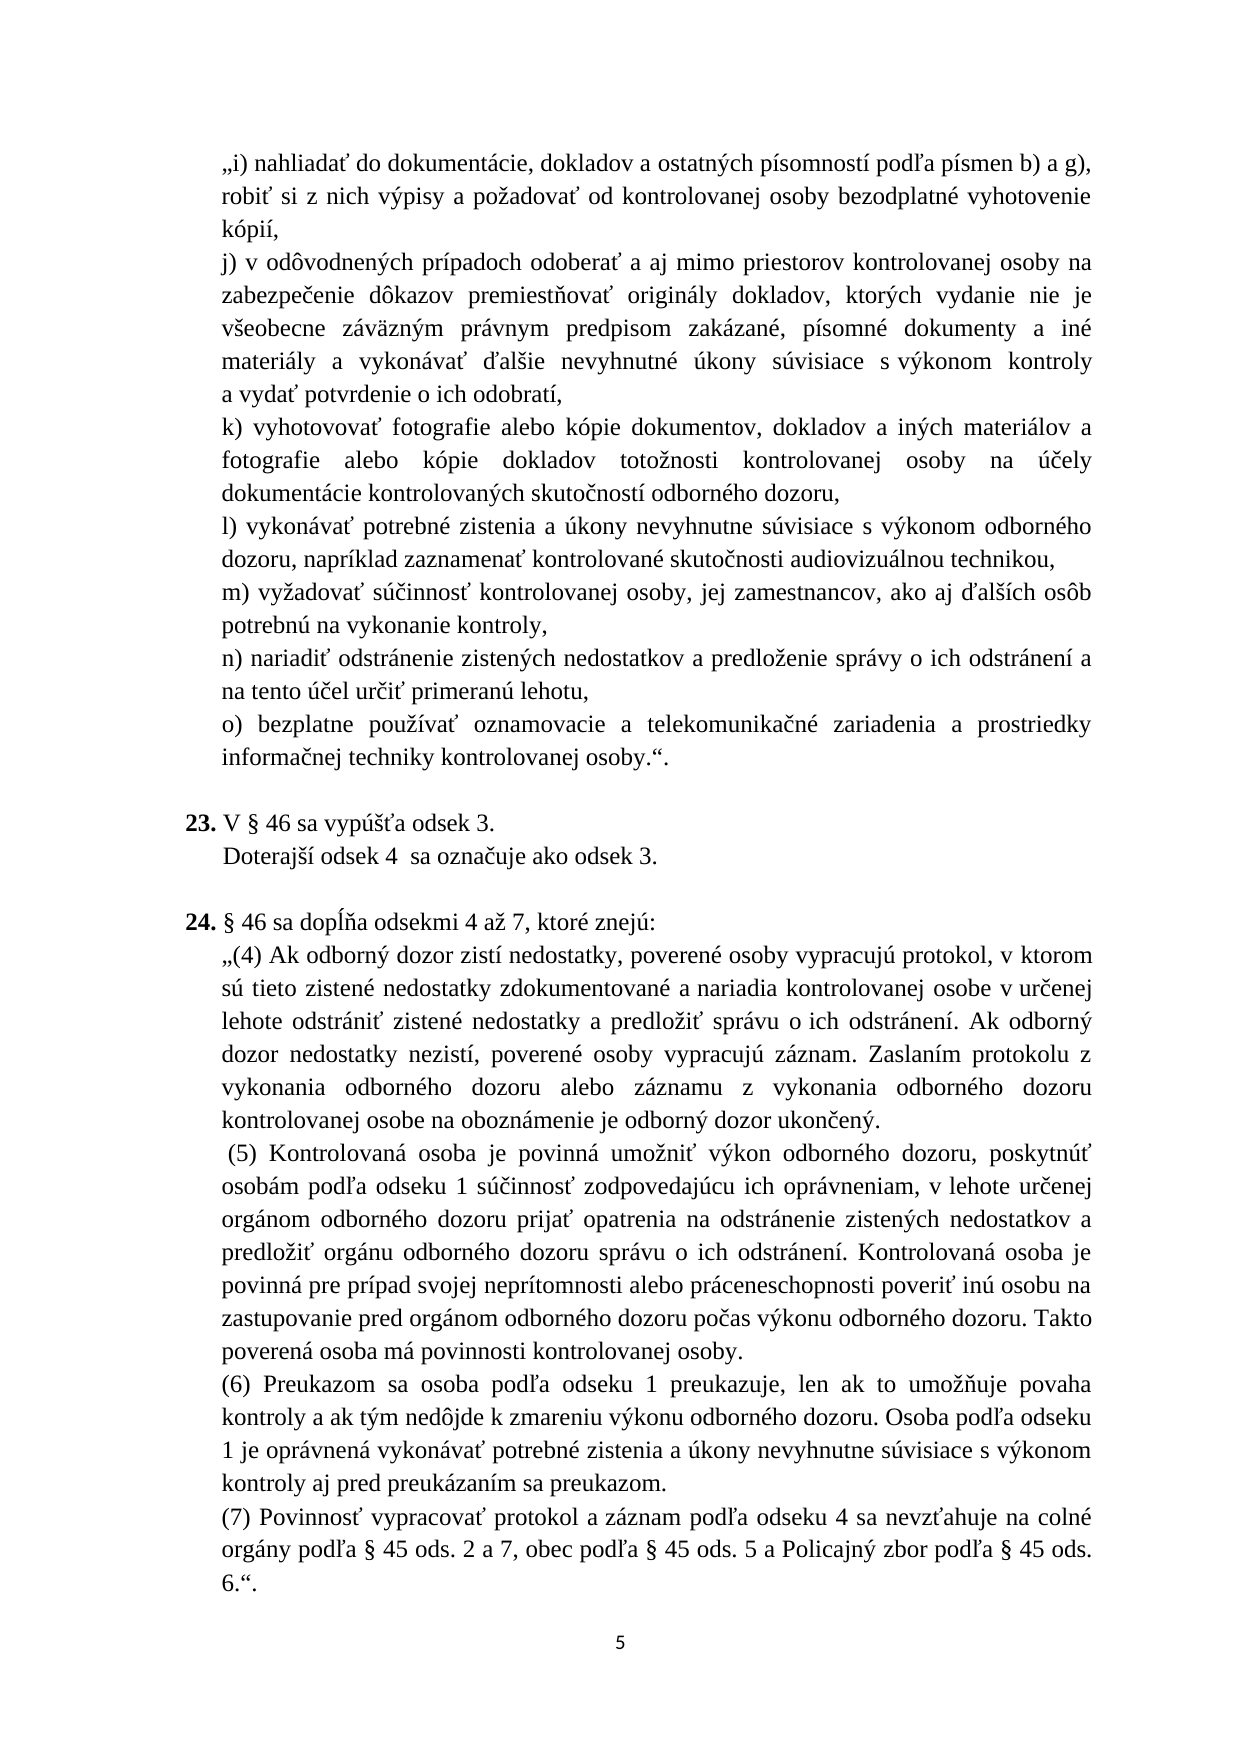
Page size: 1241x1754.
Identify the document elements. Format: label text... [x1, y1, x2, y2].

list n) nariadiť odstránenie zistených nedostatkov a predloženie správy o ich odstránení a na tento účel určiť primeranú lehotu, [221, 643, 1092, 705]
list „i) nahliadať do dokumentácie, dokladov a ostatných písomností podľa písmen b) a g), robiť si z nich výpisy a požadovať od kontrolovanej osoby bezodplatné vyhotovenie kópií, [221, 148, 1092, 242]
list j) v odôvodnených prípadoch odoberať a aj mimo priestorov kontrolovanej osoby na zabezpečenie dôkazov premiestňovať originály dokladov, ktorých vydanie nie je všeobecne záväzným právnym predpisom zakázané, písomné dokumenty a iné materiály a vykonávať ďalšie nevyhnutné úkony súvisiace s výkonom kontroly a vydať potvrdenie o ich odobratí, [221, 247, 1092, 408]
list l) vykonávať potrebné zistenia a úkony nevyhnutne súvisiace s výkonom odborného dozoru, napríklad zaznamenať kontrolované skutočnosti audiovizuálnou technikou, [221, 511, 1092, 573]
list (7) Povinnosť vypracovať protokol a záznam podľa odseku 4 sa nevzťahuje na colné orgány podľa § 45 ods. 2 a 7, obec podľa § 45 ods. 5 a Policajný zbor podľa § 45 ods. 6.“. [221, 1502, 1092, 1596]
list „(4) Ak odborný dozor zistí nedostatky, poverené osoby vypracujú protokol, v ktorom sú tieto zistené nedostatky zdokumentované a nariadia kontrolovanej osobe v určenej lehote odstrániť zistené nedostatky a predložiť správu o ich odstránení. Ak odborný dozor nedostatky nezistí, poverené osoby vypracujú záznam. Zaslaním protokolu z vykonania odborného dozoru alebo záznamu z vykonania odborného dozoru kontrolovanej osobe na oboznámenie je odborný dozor ukončený. [221, 940, 1092, 1134]
list k) vyhotovovať fotografie alebo kópie dokumentov, dokladov a iných materiálov a fotografie alebo kópie dokladov totožnosti kontrolovanej osoby na účely dokumentácie kontrolovaných skutočností odborného dozoru, [221, 412, 1092, 507]
list V § 46 sa vypúšťa odsek 3. [185, 808, 1092, 837]
list § 46 sa dopĺňa odsekmi 4 až 7, ktoré znejú: [185, 907, 1092, 936]
list m) vyžadovať súčinnosť kontrolovanej osoby, jej zamestnancov, ako aj ďalších osôb potrebnú na vykonanie kontroly, [221, 577, 1092, 639]
list Doterajší odsek 4 sa označuje ako odsek 3. [223, 841, 1092, 870]
list (6) Preukazom sa osoba podľa odseku 1 preukazuje, len ak to umožňuje povaha kontroly a ak tým nedôjde k zmareniu výkonu odborného dozoru. Osoba podľa odseku 1 je oprávnená vykonávať potrebné zistenia a úkony nevyhnutne súvisiace s výkonom kontroly aj pred preukázaním sa preukazom. [221, 1369, 1092, 1497]
list o) bezplatne používať oznamovacie a telekomunikačné zariadenia a prostriedky informačnej techniky kontrolovanej osoby.“. [221, 709, 1092, 771]
list (5) Kontrolovaná osoba je povinná umožniť výkon odborného dozoru, poskytnúť osobám podľa odseku 1 súčinnosť zodpovedajúcu ich oprávneniam, v lehote určenej orgánom odborného dozoru prijať opatrenia na odstránenie zistených nedostatkov a predložiť orgánu odborného dozoru správu o ich odstránení. Kontrolovaná osoba je povinná pre prípad svojej neprítomnosti alebo práceneschopnosti poveriť inú osobu na zastupovanie pred orgánom odborného dozoru počas výkonu odborného dozoru. Takto poverená osoba má povinnosti kontrolovanej osoby. [221, 1138, 1092, 1365]
